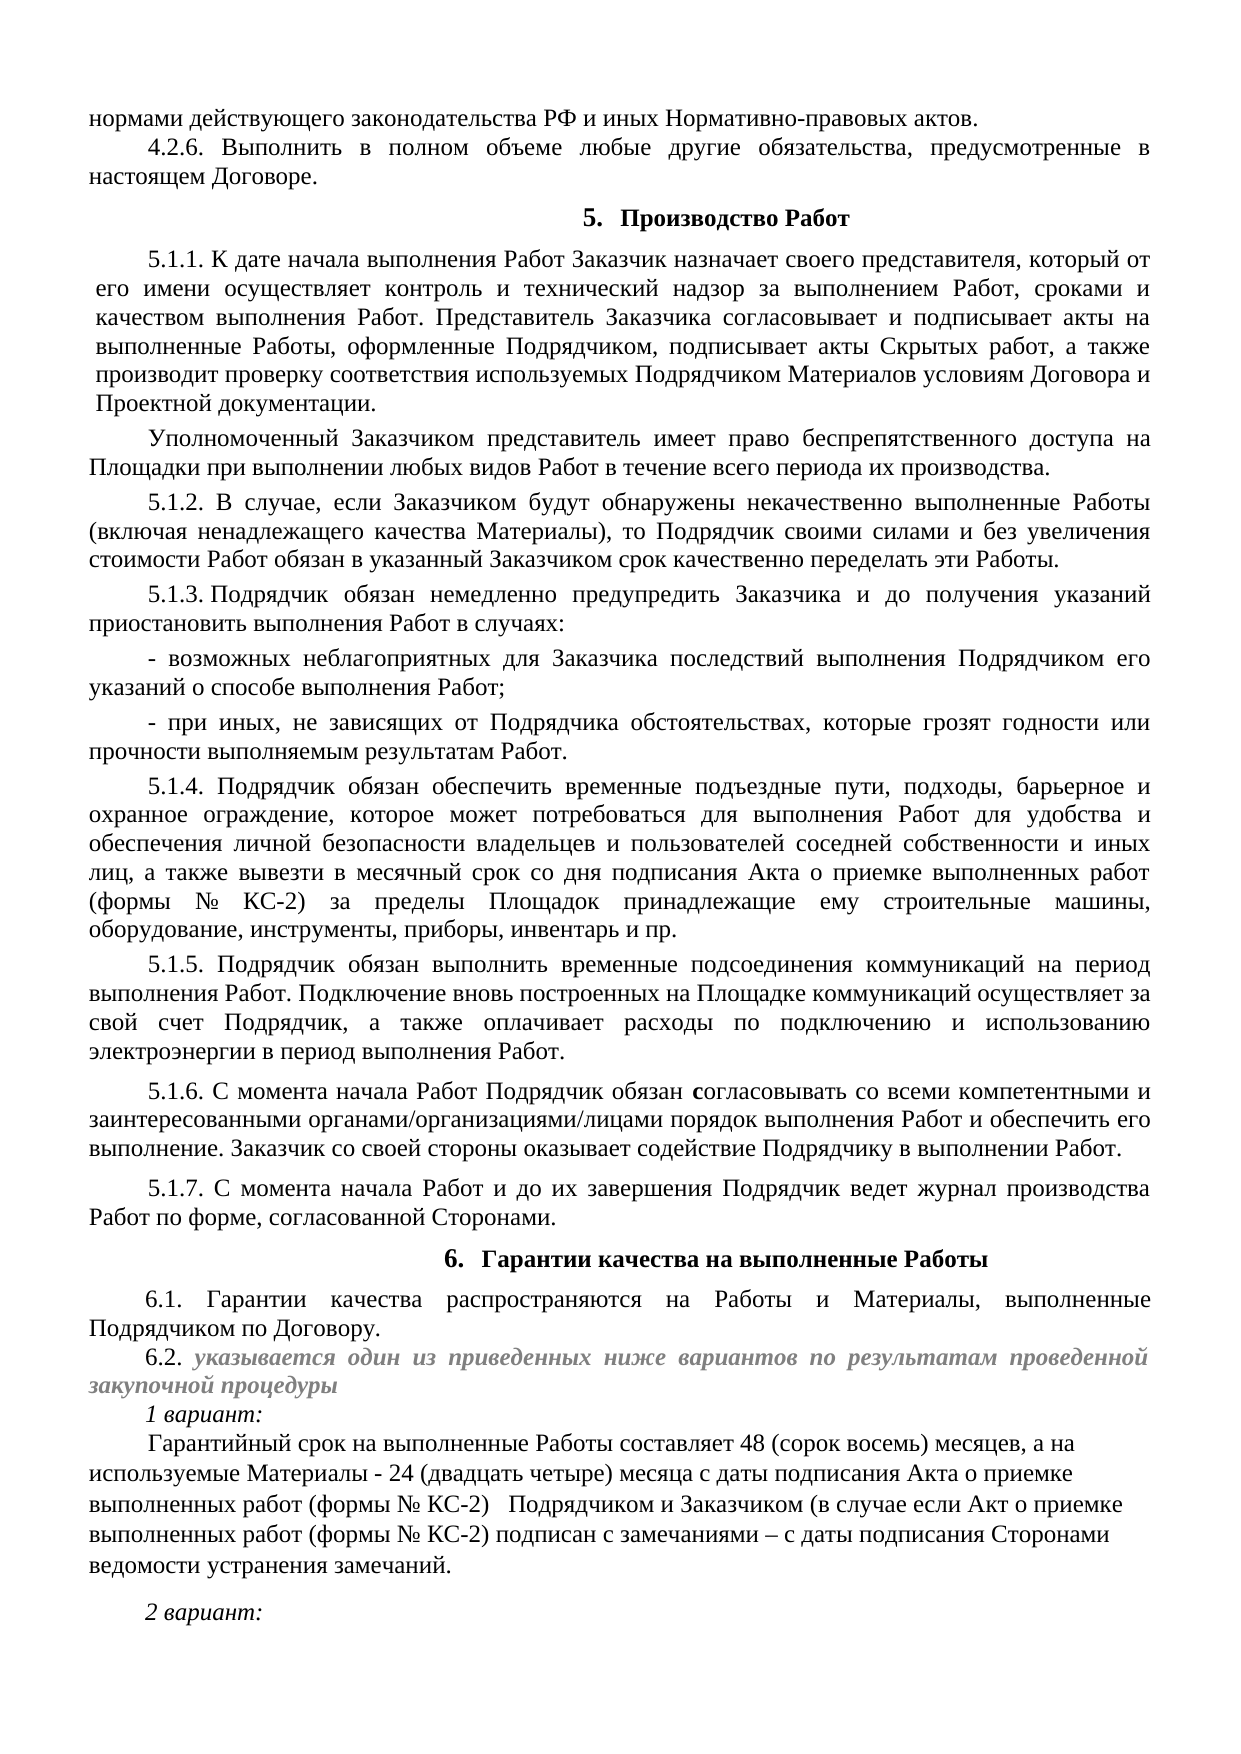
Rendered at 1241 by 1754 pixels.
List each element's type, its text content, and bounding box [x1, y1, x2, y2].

text - при иных, не зависящих от Подрядчика обстоятельствах, которые грозят годности или прочности выполняемым результатам Работ. [89, 707, 1152, 764]
text 5.1.4. Подрядчик обязан обеспечить временные подъездные пути, подходы, барьерное и охранное ограждение, которое может потребоваться для выполнения Работ для удобства и обеспечения личной безопасности владельцев и пользователей соседней собственности и иных лиц, а также вывезти в месячный срок со дня подписания Акта о приемке выполненных работ (формы № КС-2) за пределы Площадок принадлежащие ему строительные машины, оборудование, инструменты, приборы, инвентарь и пр. [89, 771, 1152, 943]
text Уполномоченный Заказчиком представитель имеет право беспрепятственного доступа на Площадки при выполнении любых видов Работ в течение всего периода их производства. [89, 423, 1152, 481]
text 5.1.5. Подрядчик обязан выполнить временные подсоединения коммуникаций на период выполнения Работ. Подключение вновь построенных на Площадке коммуникаций осуществляет за свой счет Подрядчик, а также оплачивает расходы по подключению и использованию электроэнергии в период выполнения Работ. [89, 949, 1152, 1064]
text 6.2. указывается один из приведенных ниже вариантов по результатам проведенной закупочной процедуры [89, 1342, 1152, 1399]
text 2 вариант: [89, 1597, 1152, 1626]
text 5.1.2. В случае, если Заказчиком будут обнаружены некачественно выполненные Работы (включая ненадлежащего качества Материалы), то Подрядчик своими силами и без увеличения стоимости Работ обязан в указанный Заказчиком срок качественно переделать эти Работы. [89, 487, 1152, 573]
list Гарантии качества на выполненные Работы [281, 1242, 1152, 1273]
text 5.1.7. С момента начала Работ и до их завершения Подрядчик ведет журнал производства Работ по форме, согласованной Сторонами. [89, 1173, 1152, 1231]
text 6.1. Гарантии качества распространяются на Работы и Материалы, выполненные Подрядчиком по Договору. [89, 1284, 1152, 1342]
text 5.1.3. Подрядчик обязан немедленно предупредить Заказчика и до получения указаний приостановить выполнения Работ в случаях: [89, 579, 1152, 637]
text - возможных неблагоприятных для Заказчика последствий выполнения Подрядчиком его указаний о способе выполнения Работ; [89, 643, 1152, 701]
text 5.1.6. С момента начала Работ Подрядчик обязан согласовывать со всеми компетентными и заинтересованными органами/организациями/лицами порядок выполнения Работ и обеспечить его выполнение. Заказчик со своей стороны оказывает содействие Подрядчику в выполнении Работ. [89, 1076, 1152, 1162]
text Гарантийный срок на выполненные Работы составляет 48 (сорок восемь) месяцев, а на используемые Материалы - 24 (двадцать четыре) месяца с даты подписания Акта о приемке выполненных работ (формы № КС-2) Подрядчиком и Заказчиком (в случае если Акт о приемке выполненных работ (формы № КС-2) подписан с замечаниями – с даты подписания Сторонами ведомости устранения замечаний. [89, 1428, 1152, 1578]
text 1 вариант: [89, 1399, 1152, 1428]
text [89, 103, 1152, 132]
text 4.2.6. Выполнить в полном объеме любые другие обязательства, предусмотренные в настоящем Договоре. [89, 132, 1152, 189]
text 5.1.1. К дате начала выполнения Работ Заказчик назначает своего представителя, который от его имени осуществляет контроль и технический надзор за выполнением Работ, сроками и качеством выполнения Работ. Представитель Заказчика согласовывает и подписывает акты на выполненные Работы, оформленные Подрядчиком, подписывает акты Скрытых работ, а также производит проверку соответствия используемых Подрядчиком Материалов условиям Договора и Проектной документации. [95, 244, 1152, 417]
list Производство Работ [281, 201, 1152, 232]
